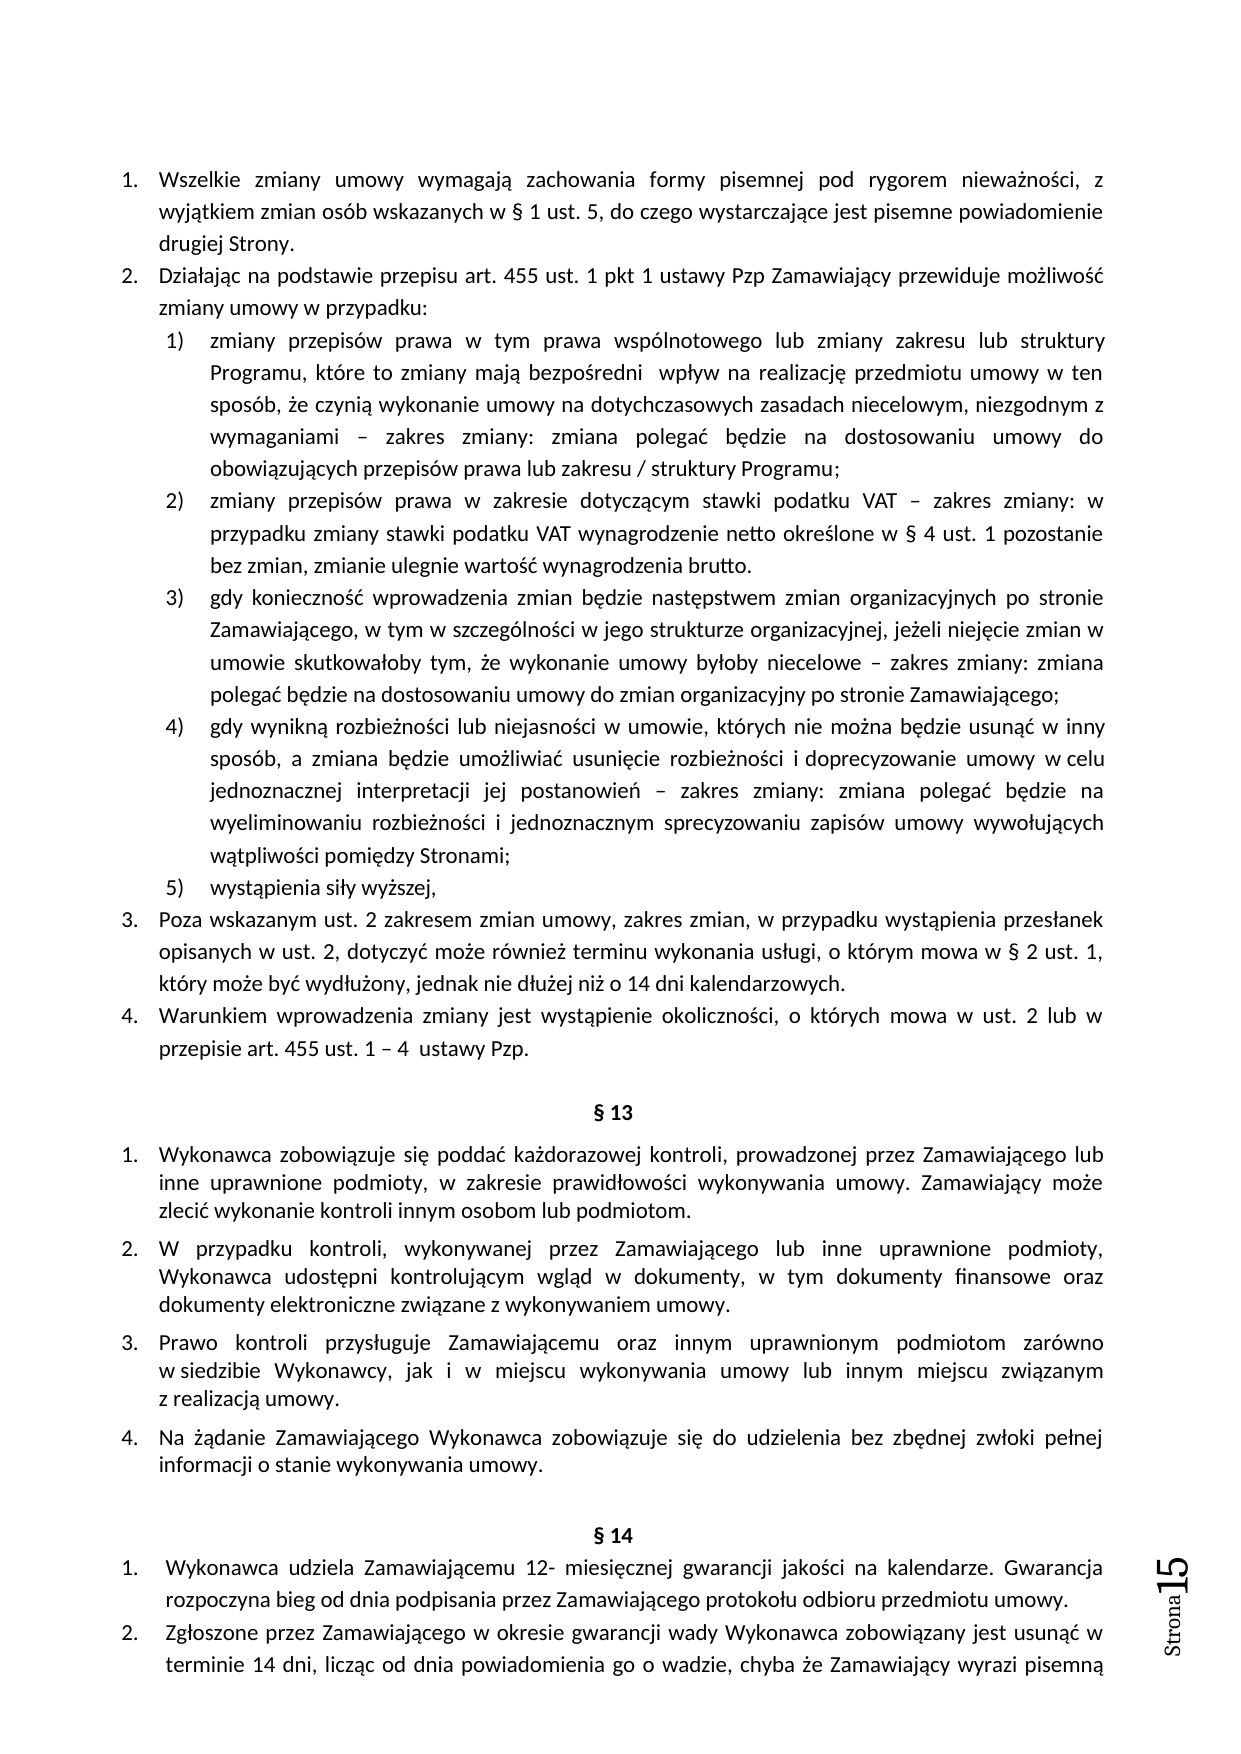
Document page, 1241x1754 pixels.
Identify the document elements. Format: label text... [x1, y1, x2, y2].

list Warunkiem wprowadzenia zmiany jest wystąpienie okoliczności, o których mowa w ust. 2 lub w przepisie art. 455 ust. 1 – 4 ustawy Pzp. [121, 1002, 1105, 1062]
list wystąpienia siły wyższej, [165, 873, 1105, 901]
list zmiany przepisów prawa w zakresie dotyczącym stawki podatku VAT – zakres zmiany: w przypadku zmiany stawki podatku VAT wynagrodzenie netto określone w § 4 ust. 1 pozostanie bez zmian, zmianie ulegnie wartość wynagrodzenia brutto. [165, 487, 1105, 579]
list Na żądanie Zamawiającego Wykonawca zobowiązuje się do udzielenia bez zbędnej zwłoki pełnej informacji o stanie wykonywania umowy. [121, 1423, 1105, 1479]
list Wykonawca udziela Zamawiającemu 12- miesięcznej gwarancji jakości na kalendarze. Gwarancja rozpoczyna bieg od dnia podpisania przez Zamawiającego protokołu odbioru przedmiotu umowy. [121, 1553, 1105, 1613]
list Prawo kontroli przysługuje Zamawiającemu oraz innym uprawnionym podmiotom zarówno w siedzibie Wykonawcy, jak i w miejscu wykonywania umowy lub innym miejscu związanym z realizacją umowy. [121, 1328, 1105, 1413]
list Działając na podstawie przepisu art. 455 ust. 1 pkt 1 ustawy Pzp Zamawiający przewiduje możliwość zmiany umowy w przypadku: [121, 261, 1105, 322]
list gdy wynikną rozbieżności lub niejasności w umowie, których nie można będzie usunąć w inny sposób, a zmiana będzie umożliwiać usunięcie rozbieżności i doprecyzowanie umowy w celu jednoznacznej interpretacji jej postanowień – zakres zmiany: zmiana polegać będzie na wyeliminowaniu rozbieżności i jednoznacznym sprecyzowaniu zapisów umowy wywołujących wątpliwości pomiędzy Stronami; [165, 712, 1105, 869]
list zmiany przepisów prawa w tym prawa wspólnotowego lub zmiany zakresu lub struktury Programu, które to zmiany mają bezpośredni wpływ na realizację przedmiotu umowy w ten sposób, że czynią wykonanie umowy na dotychczasowych zasadach niecelowym, niezgodnym z wymaganiami – zakres zmiany: zmiana polegać będzie na dostosowaniu umowy do obowiązujących przepisów prawa lub zakresu / struktury Programu; [165, 326, 1105, 482]
list W przypadku kontroli, wykonywanej przez Zamawiającego lub inne uprawnione podmioty, Wykonawca udostępni kontrolującym wgląd w dokumenty, w tym dokumenty finansowe oraz dokumenty elektroniczne związane z wykonywaniem umowy. [121, 1234, 1105, 1318]
text § 13 [121, 1098, 1105, 1126]
list gdy konieczność wprowadzenia zmian będzie następstwem zmian organizacyjnych po stronie Zamawiającego, w tym w szczególności w jego strukturze organizacyjnej, jeżeli niejęcie zmian w umowie skutkowałoby tym, że wykonanie umowy byłoby niecelowe – zakres zmiany: zmiana polegać będzie na dostosowaniu umowy do zmian organizacyjny po stronie Zamawiającego; [165, 583, 1105, 708]
list Wszelkie zmiany umowy wymagają zachowania formy pisemnej pod rygorem nieważności, z wyjątkiem zmian osób wskazanych w § 1 ust. 5, do czego wystarczające jest pisemne powiadomienie drugiej Strony. [121, 165, 1105, 257]
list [121, 1618, 1105, 1678]
list Poza wskazanym ust. 2 zakresem zmian umowy, zakres zmian, w przypadku wystąpienia przesłanek opisanych w ust. 2, dotyczyć może również terminu wykonania usługi, o którym mowa w § 2 ust. 1, który może być wydłużony, jednak nie dłużej niż o 14 dni kalendarzowych. [121, 905, 1105, 997]
text § 14 [121, 1521, 1105, 1549]
list Wykonawca zobowiązuje się poddać każdorazowej kontroli, prowadzonej przez Zamawiającego lub inne uprawnione podmioty, w zakresie prawidłowości wykonywania umowy. Zamawiający może zlecić wykonanie kontroli innym osobom lub podmiotom. [121, 1140, 1105, 1224]
